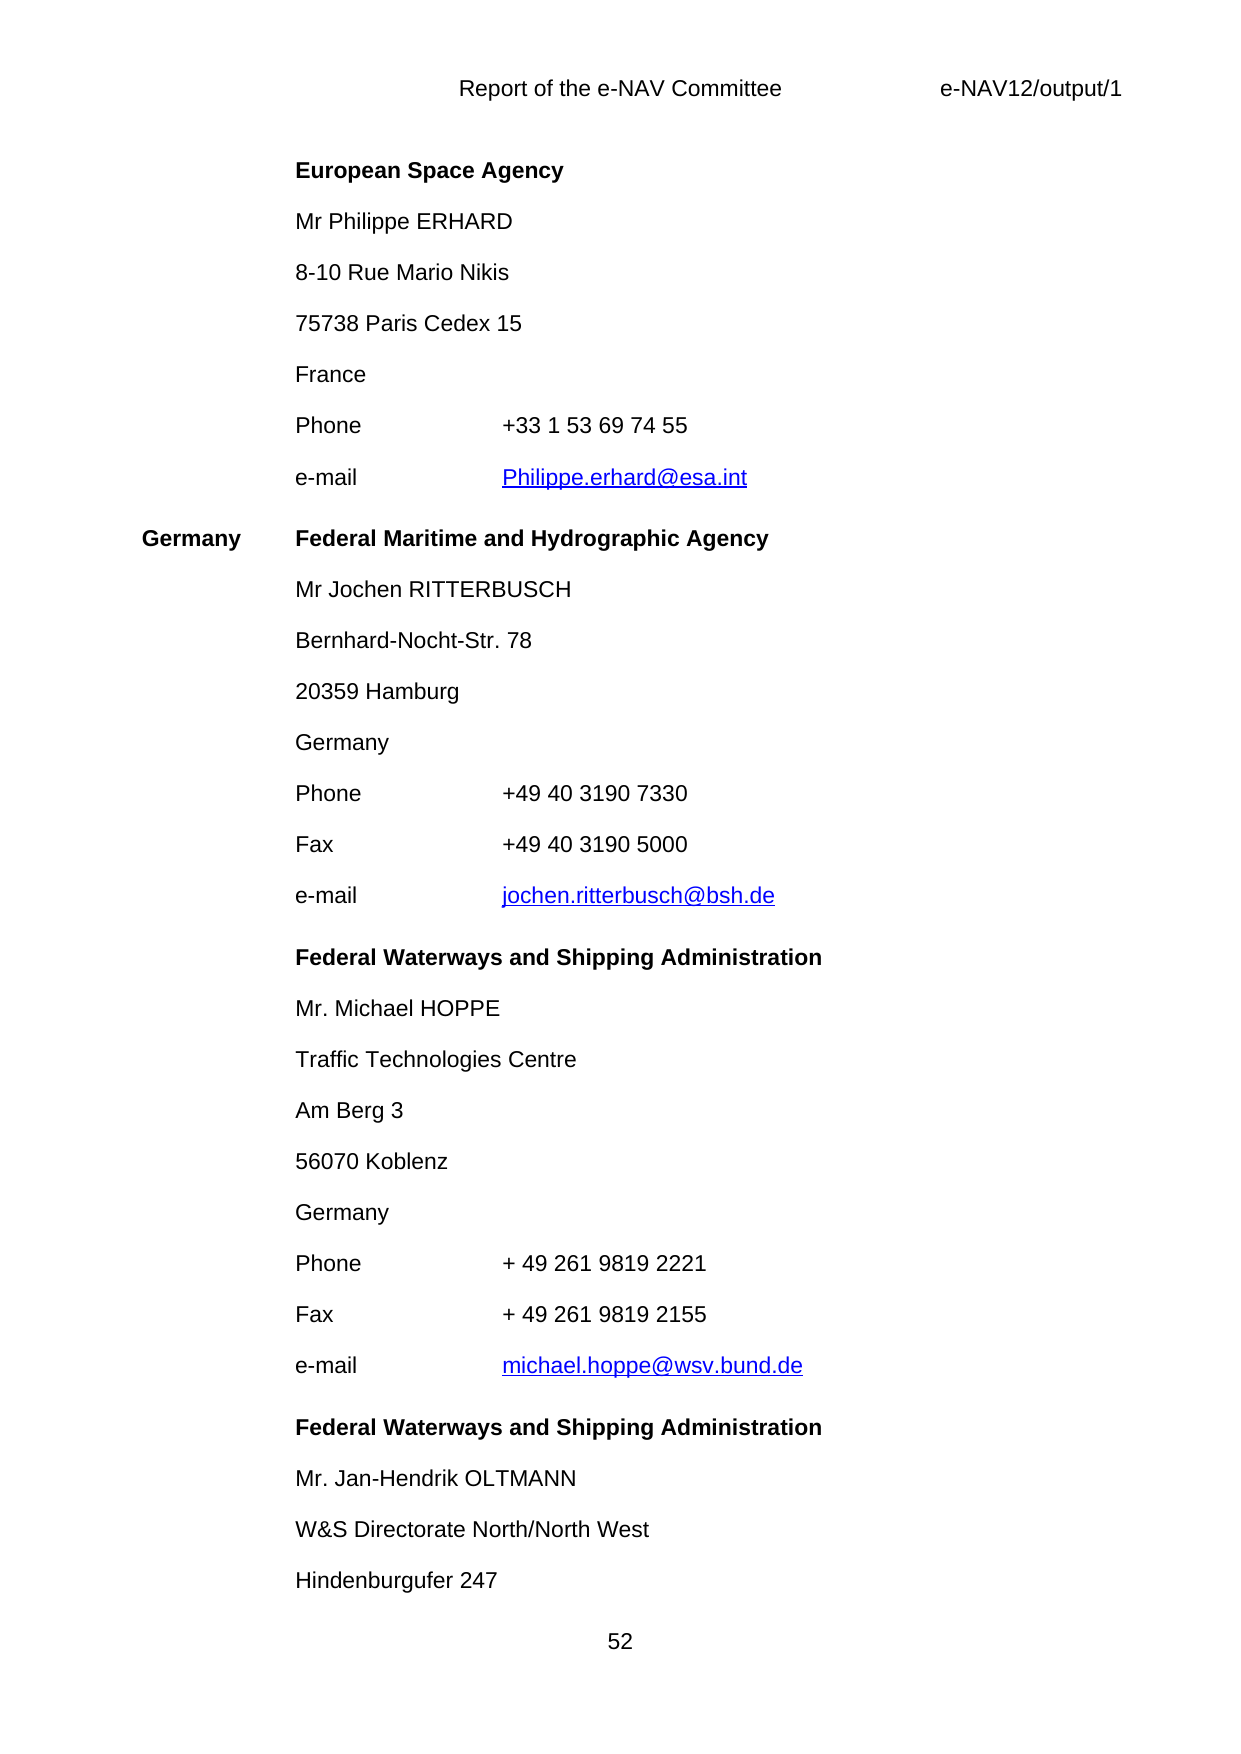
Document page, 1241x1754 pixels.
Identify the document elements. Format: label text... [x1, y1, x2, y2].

text Mr Jochen RITTERBUSCH [118, 576, 1122, 602]
text Mr Philippe ERHARD [118, 208, 1122, 235]
text Federal Waterways and Shipping Administration [118, 944, 1122, 970]
text Federal Waterways and Shipping Administration [118, 1413, 1122, 1440]
text e-mail jochen.ritterbusch@bsh.de [118, 882, 1122, 909]
text Bernhard-Nocht-Str. 78 [118, 627, 1122, 653]
text W&S Directorate North/North West [118, 1516, 1122, 1542]
text 20359 Hamburg [118, 678, 1122, 704]
text Mr. Jan-Hendrik OLTMANN [118, 1464, 1122, 1491]
text European Space Agency [118, 157, 1122, 184]
text Phone +49 40 3190 7330 [118, 780, 1122, 807]
text Phone + 49 261 9819 2221 [118, 1250, 1122, 1276]
text France [118, 361, 1122, 388]
text 56070 Koblenz [118, 1148, 1122, 1174]
text Traffic Technologies Centre [118, 1046, 1122, 1072]
text e-mail michael.hoppe@wsv.bund.de [118, 1352, 1122, 1378]
text Germany [118, 1199, 1122, 1225]
text 75738 Paris Cedex 15 [118, 310, 1122, 337]
text Fax + 49 261 9819 2155 [118, 1301, 1122, 1327]
text Phone +33 1 53 69 74 55 [118, 412, 1122, 439]
text Mr. Michael HOPPE [118, 995, 1122, 1021]
text e-mail Philippe.erhard@esa.int [118, 463, 1122, 490]
text 8-10 Rue Mario Nikis [118, 259, 1122, 286]
text Am Berg 3 [118, 1097, 1122, 1123]
text Hindenburgufer 247 [118, 1567, 1122, 1593]
text Fax +49 40 3190 5000 [118, 831, 1122, 858]
text Germany [118, 729, 1122, 756]
text Germany Federal Maritime and Hydrographic Agency [118, 525, 1122, 551]
